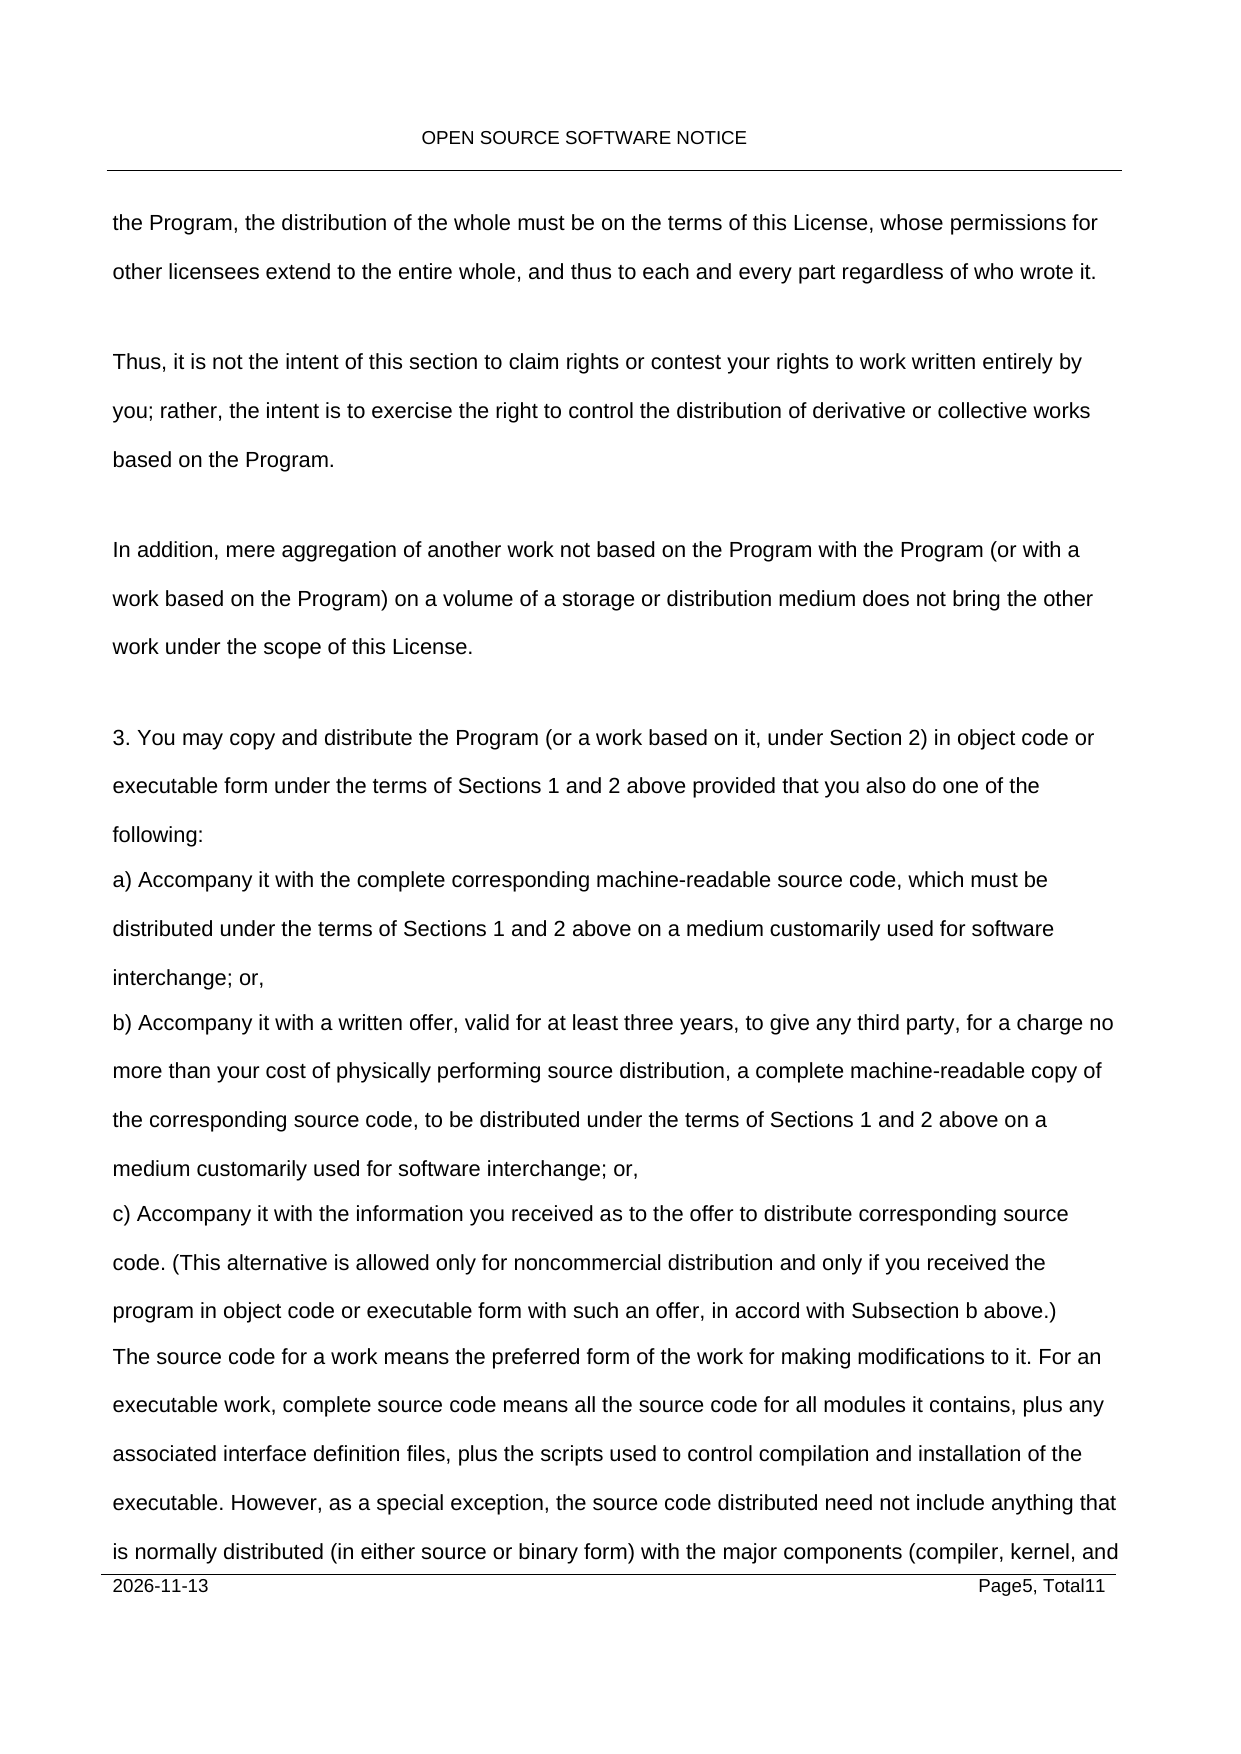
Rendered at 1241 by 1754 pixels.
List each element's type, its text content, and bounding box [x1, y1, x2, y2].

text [112, 1340, 1128, 1567]
text Thus, it is not the intent of this section to claim rights or contest your rights to work written entirely by you; rather, the intent is to exercise the right to control the distribution of derivative or collective works based on the Program. [112, 345, 1128, 475]
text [112, 206, 1128, 288]
text c) Accompany it with the information you received as to the offer to distribute corresponding source code. (This alternative is allowed only for noncommercial distribution and only if you received the program in object code or executable form with such an offer, in accord with Subsection b above.) [112, 1197, 1128, 1327]
text a) Accompany it with the complete corresponding machine-readable source code, which must be distributed under the terms of Sections 1 and 2 above on a medium customarily used for software interchange; or, [112, 863, 1128, 993]
text In addition, mere aggregation of another work not based on the Program with the Program (or with a work based on the Program) on a volume of a storage or distribution medium does not bring the other work under the scope of this License. [112, 533, 1128, 663]
text 3. You may copy and distribute the Program (or a work based on it, under Section 2) in object code or executable form under the terms of Sections 1 and 2 above provided that you also do one of the following: [112, 721, 1128, 851]
text b) Accompany it with a written offer, valid for at least three years, to give any third party, for a charge no more than your cost of physically performing source distribution, a complete machine-readable copy of the corresponding source code, to be distributed under the terms of Sections 1 and 2 above on a medium customarily used for software interchange; or, [112, 1006, 1128, 1185]
